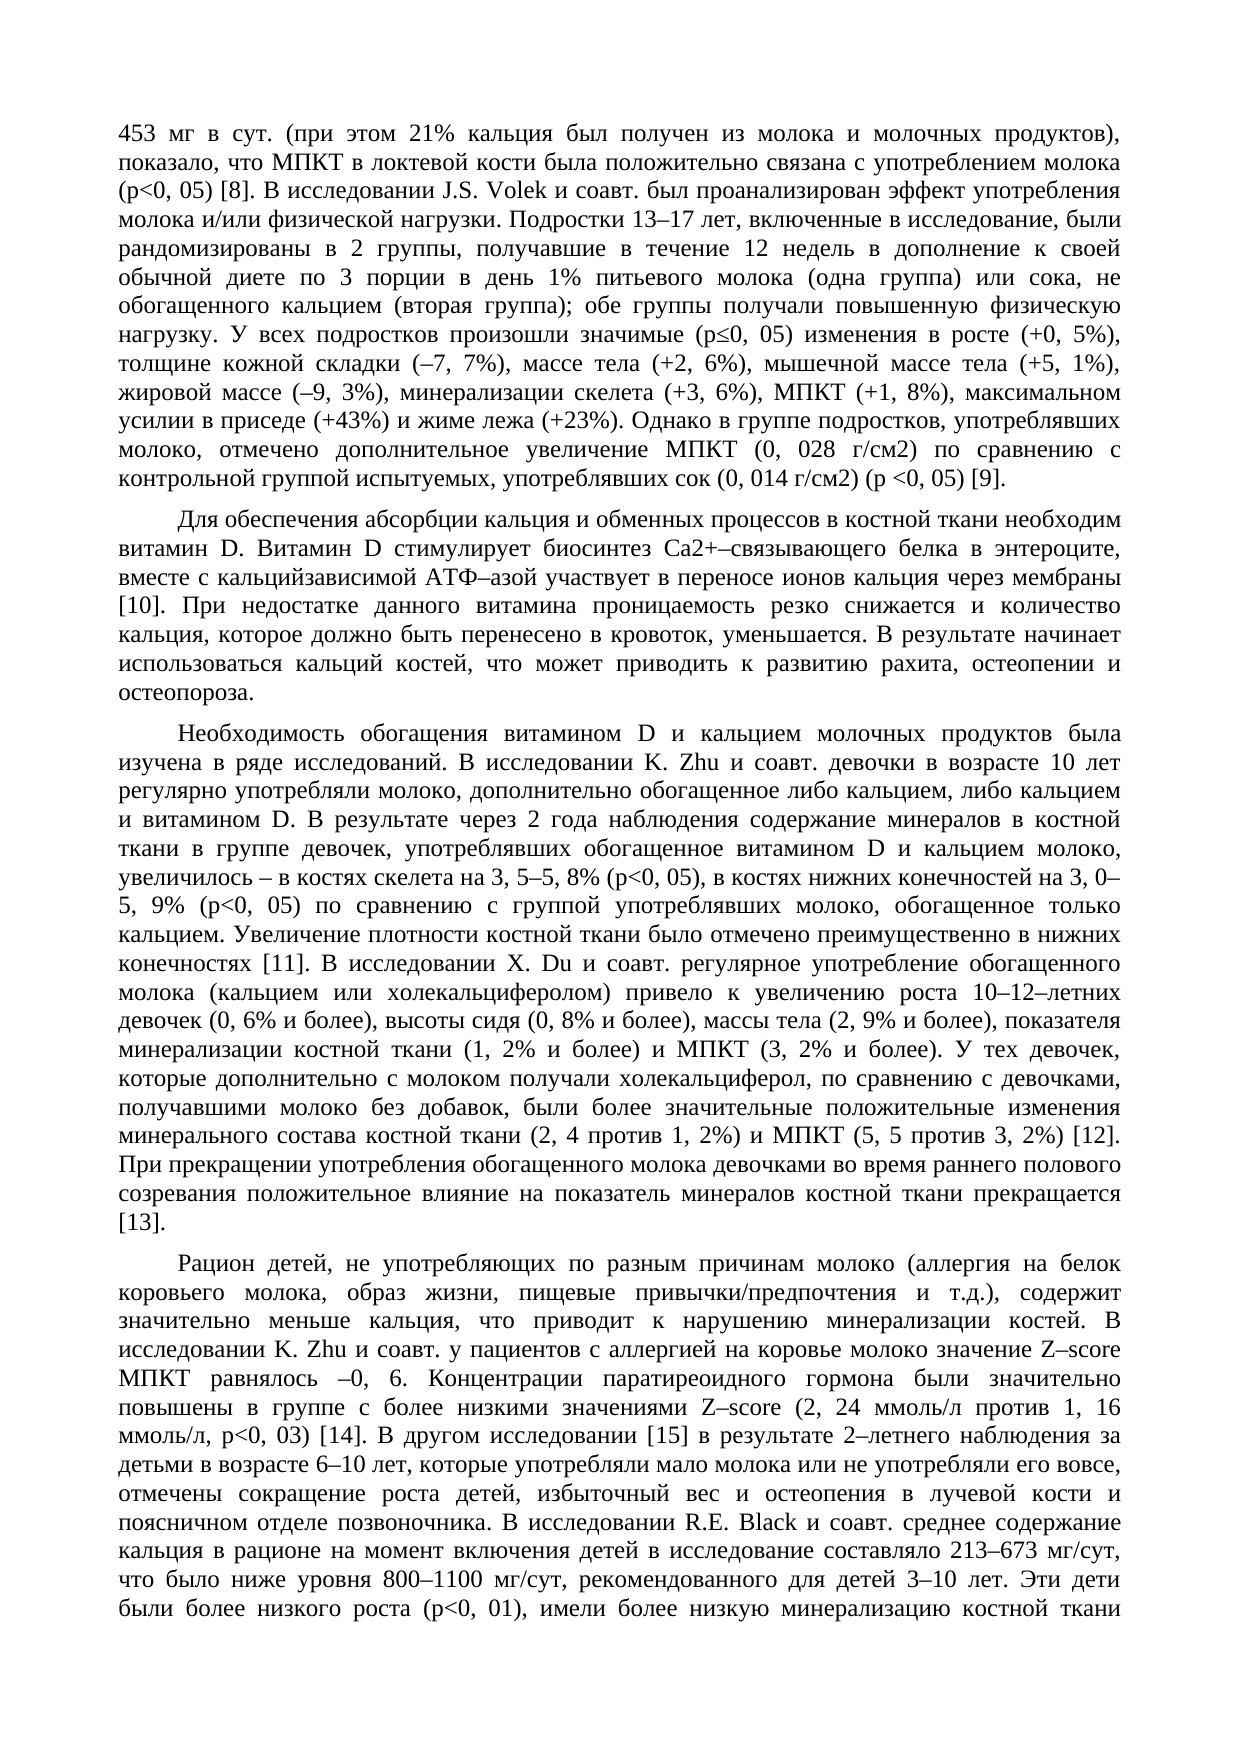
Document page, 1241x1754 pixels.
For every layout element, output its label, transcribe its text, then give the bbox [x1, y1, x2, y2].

text Необходимость обогащения витамином D и кальцием молочных продуктов была изучена в ряде исследований. В исследовании K. Zhu и соавт. девочки в возрасте 10 лет регулярно употребляли молоко, дополнительно обогащенное либо кальцием, либо кальцием и витамином D. В результате через 2 года наблюдения содержание минералов в костной ткани в группе девочек, употреблявших обогащенное витамином D и кальцием молоко, увеличилось – в костях скелета на 3, 5–5, 8% (р<0, 05), в костях нижних конечностей на 3, 0–5, 9% (р<0, 05) по сравнению с группой употреблявших молоко, обогащенное только кальцием. Увеличение плотности костной ткани было отмечено преимущественно в нижних конечностях [11]. В исследовании X. Du и соавт. регулярное употребление обогащенного молока (кальцием или холекальциферолом) привело к увеличению роста 10–12–летних девочек (0, 6% и более), высоты сидя (0, 8% и более), массы тела (2, 9% и более), показателя минерализации костной ткани (1, 2% и более) и МПКТ (3, 2% и более). У тех девочек, которые дополнительно с молоком получали холекальциферол, по сравнению с девочками, получавшими молоко без добавок, были более значительные положительные изменения минерального состава костной ткани (2, 4 против 1, 2%) и МПКТ (5, 5 против 3, 2%) [12]. При прекращении употребления обогащенного молока девочками во время раннего полового созревания положительное влияние на показатель минералов костной ткани прекращается [13]. [118, 718, 1122, 1236]
text Для обеспечения абсорбции кальция и обменных процессов в костной ткани необходим витамин D. Витамин D стимулирует биосинтез Са2+–связывающего белка в энтероците, вместе с кальцийзависимой АТФ–азой участвует в переносе ионов кальция через мембраны [10]. При недостатке данного витамина проницаемость резко снижается и количество кальция, которое должно быть перенесено в кровоток, уменьшается. В результате начинает использоваться кальций костей, что может приводить к развитию рахита, остеопении и остеопороза. [118, 504, 1122, 706]
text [118, 118, 1122, 492]
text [118, 1248, 1122, 1622]
